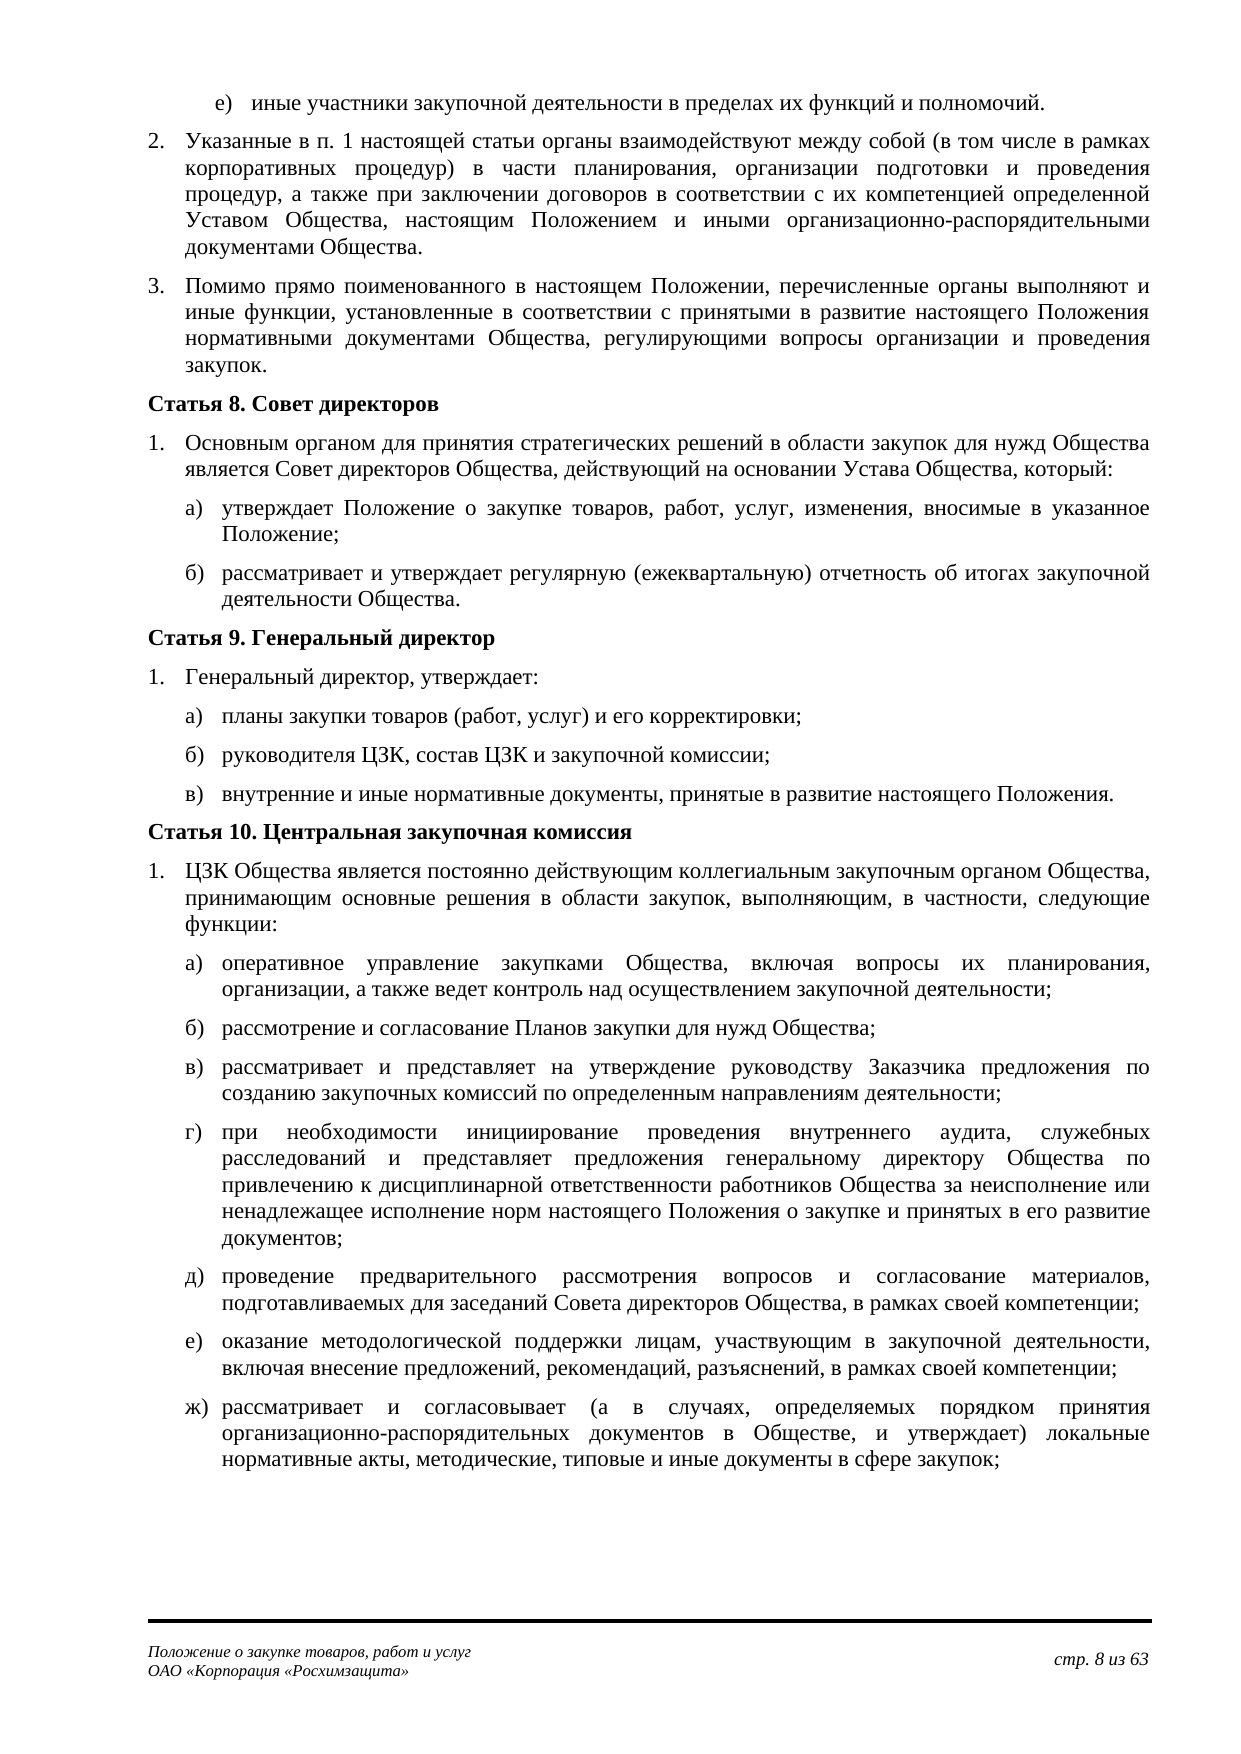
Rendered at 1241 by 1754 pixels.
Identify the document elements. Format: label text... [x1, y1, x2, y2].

list рассматривает и утверждает регулярную (ежеквартальную) отчетность об итогах закупочной деятельности Общества. [185, 559, 1152, 612]
list внутренние и иные нормативные документы, принятые в развитие настоящего Положения. [185, 779, 1152, 806]
list проведение предварительного рассмотрения вопросов и согласование материалов, подготавливаемых для заседаний Совета директоров Общества, в рамках своей компетенции; [185, 1262, 1152, 1315]
list при необходимости инициирование проведения внутреннего аудита, служебных расследований и представляет предложения генеральному директору Общества по привлечению к дисциплинарной ответственности работников Общества за неисполнение или ненадлежащее исполнение норм настоящего Положения о закупке и принятых в его развитие документов; [185, 1118, 1152, 1250]
list рассмотрение и согласование Планов закупки для нужд Общества; [185, 1014, 1152, 1040]
list утверждает Положение о закупке товаров, работ, услуг, изменения, вносимые в указанное Положение; [185, 494, 1152, 546]
subtitle Статья 10. Центральная закупочная комиссия [148, 818, 1152, 845]
list оказание методологической поддержки лицам, участвующим в закупочной деятельности, включая внесение предложений, рекомендаций, разъяснений, в рамках своей компетенции; [185, 1328, 1152, 1380]
list Основным органом для принятия стратегических решений в области закупок для нужд Общества является Совет директоров Общества, действующий на основании Устава Общества, который: [148, 428, 1152, 481]
list оперативное управление закупками Общества, включая вопросы их планирования, организации, а также ведет контроль над осуществлением закупочной деятельности; [185, 949, 1152, 1002]
list Помимо прямо поименованного в настоящем Положении, перечисленные органы выполняют и иные функции, установленные в соответствии с принятыми в развитие настоящего Положения нормативными документами Общества, регулирующими вопросы организации и проведения закупок. [148, 272, 1152, 377]
list Генеральный директор, утверждает: [148, 663, 1152, 689]
subtitle Статья 8. Совет директоров [148, 390, 1152, 416]
list планы закупки товаров (работ, услуг) и его корректировки; [185, 702, 1152, 728]
text иные участники закупочной деятельности в пределах их функций и полномочий. [214, 89, 1152, 115]
list руководителя ЦЗК, состав ЦЗК и закупочной комиссии; [185, 741, 1152, 767]
list рассматривает и согласовывает (а в случаях, определяемых порядком принятия организационно-распорядительных документов в Обществе, и утверждает) локальные нормативные акты, методические, типовые и иные документы в сфере закупок; [185, 1393, 1152, 1472]
subtitle Статья 9. Генеральный директор [148, 624, 1152, 651]
list рассматривает и представляет на утверждение руководству Заказчика предложения по созданию закупочных комиссий по определенным направлениям деятельности; [185, 1053, 1152, 1106]
list ЦЗК Общества является постоянно действующим коллегиальным закупочным органом Общества, принимающим основные решения в области закупок, выполняющим, в частности, следующие функции: [148, 857, 1152, 936]
